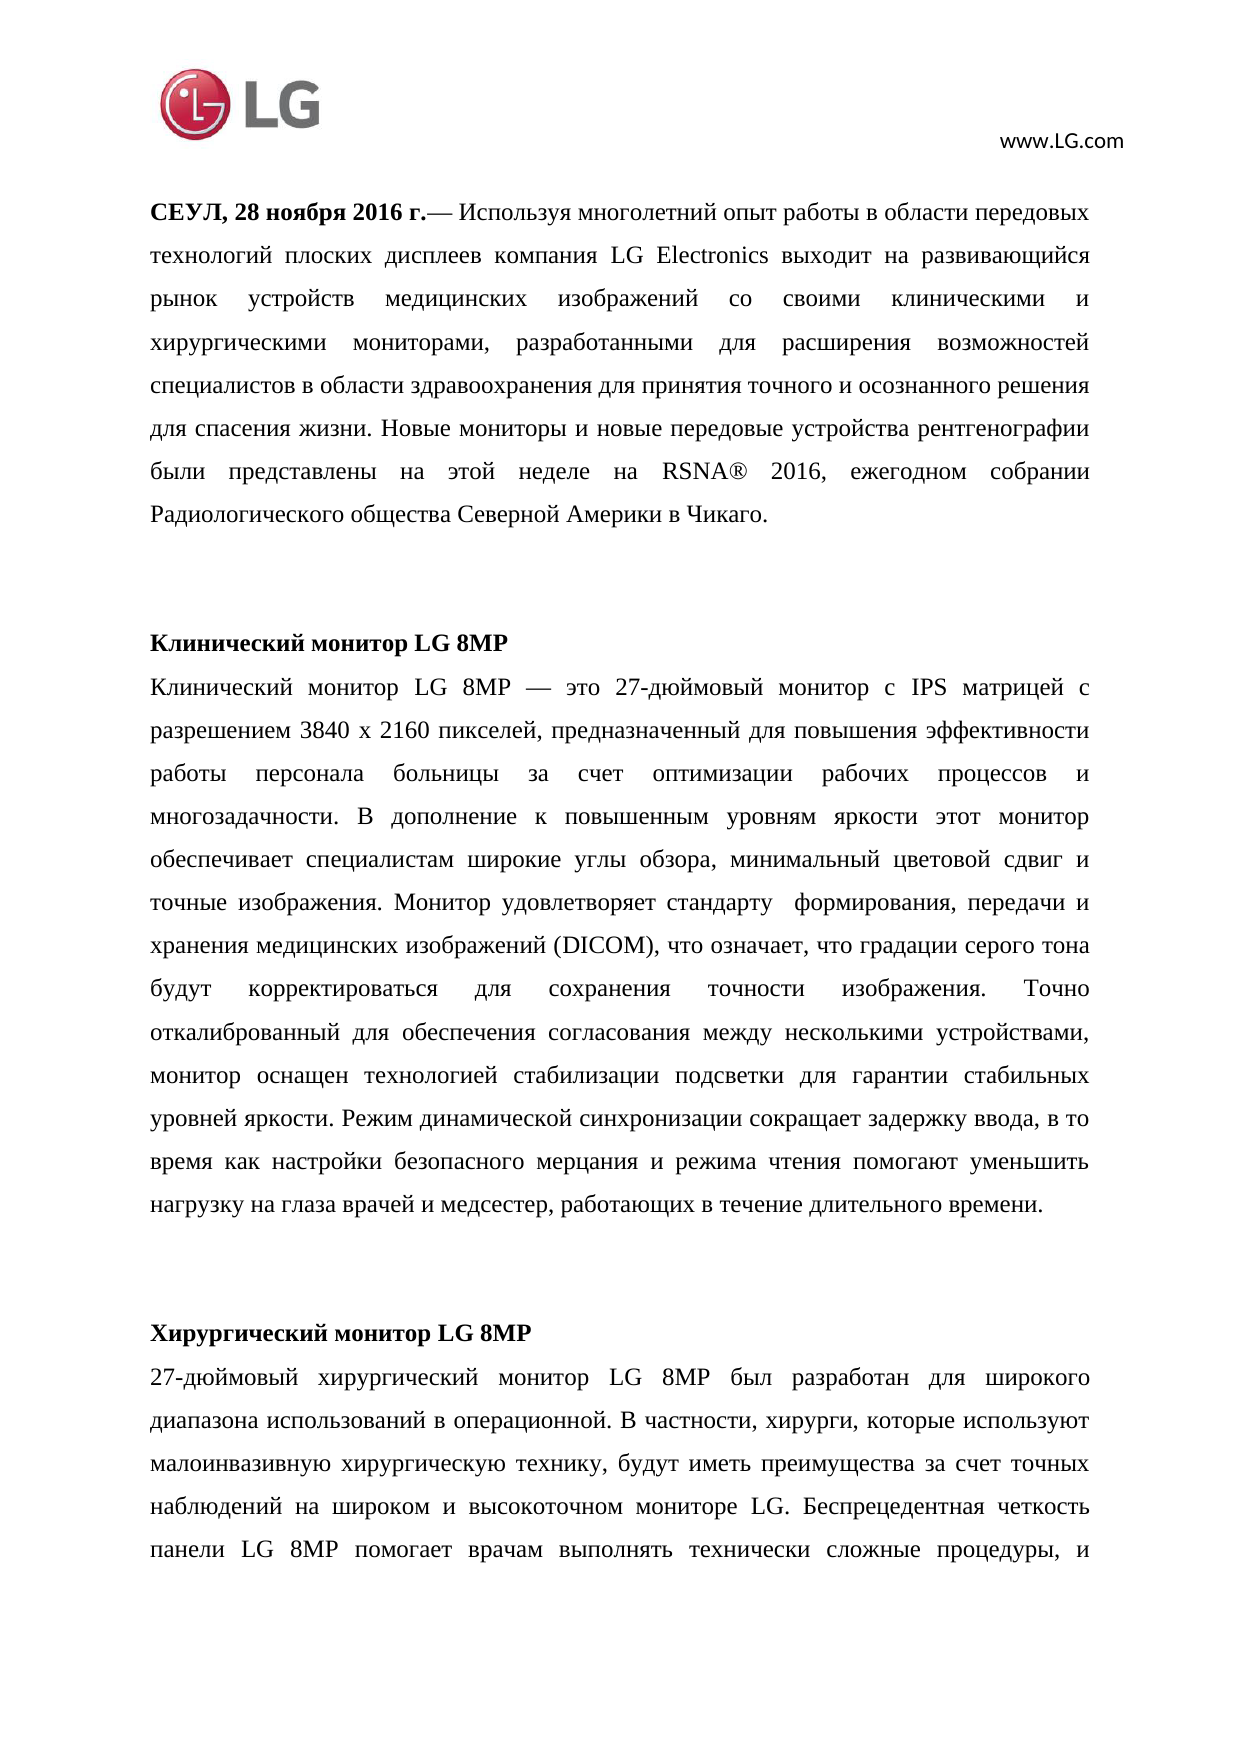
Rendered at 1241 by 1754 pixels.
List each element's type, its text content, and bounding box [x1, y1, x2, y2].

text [150, 1362, 1090, 1563]
text Клинический монитор LG 8MP [150, 628, 1090, 657]
text СЕУЛ, 28 ноября 2016 г.— Используя многолетний опыт работы в области передовых технологий плоских дисплеев компания LG Electronics выходит на развивающийся рынок устройств медицинских изображений со своими клиническими и хирургическими мониторами, разработанными для расширения возможностей специалистов в области здравоохранения для принятия точного и осознанного решения для спасения жизни. Новые мониторы и новые передовые устройства рентгенографии были представлены на этой неделе на RSNA® 2016, ежегодном собрании Радиологического общества Северной Америки в Чикаго. [150, 197, 1090, 528]
text Хирургический монитор LG 8MP [150, 1318, 1090, 1347]
text Клинический монитор LG 8MP — это 27-дюймовый монитор с IPS матрицей с разрешением 3840 x 2160 пикселей, предназначенный для повышения эффективности работы персонала больницы за счет оптимизации рабочих процессов и многозадачности. В дополнение к повышенным уровням яркости этот монитор обеспечивает специалистам широкие углы обзора, минимальный цветовой сдвиг и точные изображения. Монитор удовлетворяет стандарту формирования, передачи и хранения медицинских изображений (DICOM), что означает, что градации серого тона будут корректироваться для сохранения точности изображения. Точно откалиброванный для обеспечения согласования между несколькими устройствами, монитор оснащен технологией стабилизации подсветки для гарантии стабильных уровней яркости. Режим динамической синхронизации сокращает задержку ввода, в то время как настройки безопасного мерцания и режима чтения помогают уменьшить нагрузку на глаза врачей и медсестер, работающих в течение длительного времени. [150, 672, 1090, 1218]
